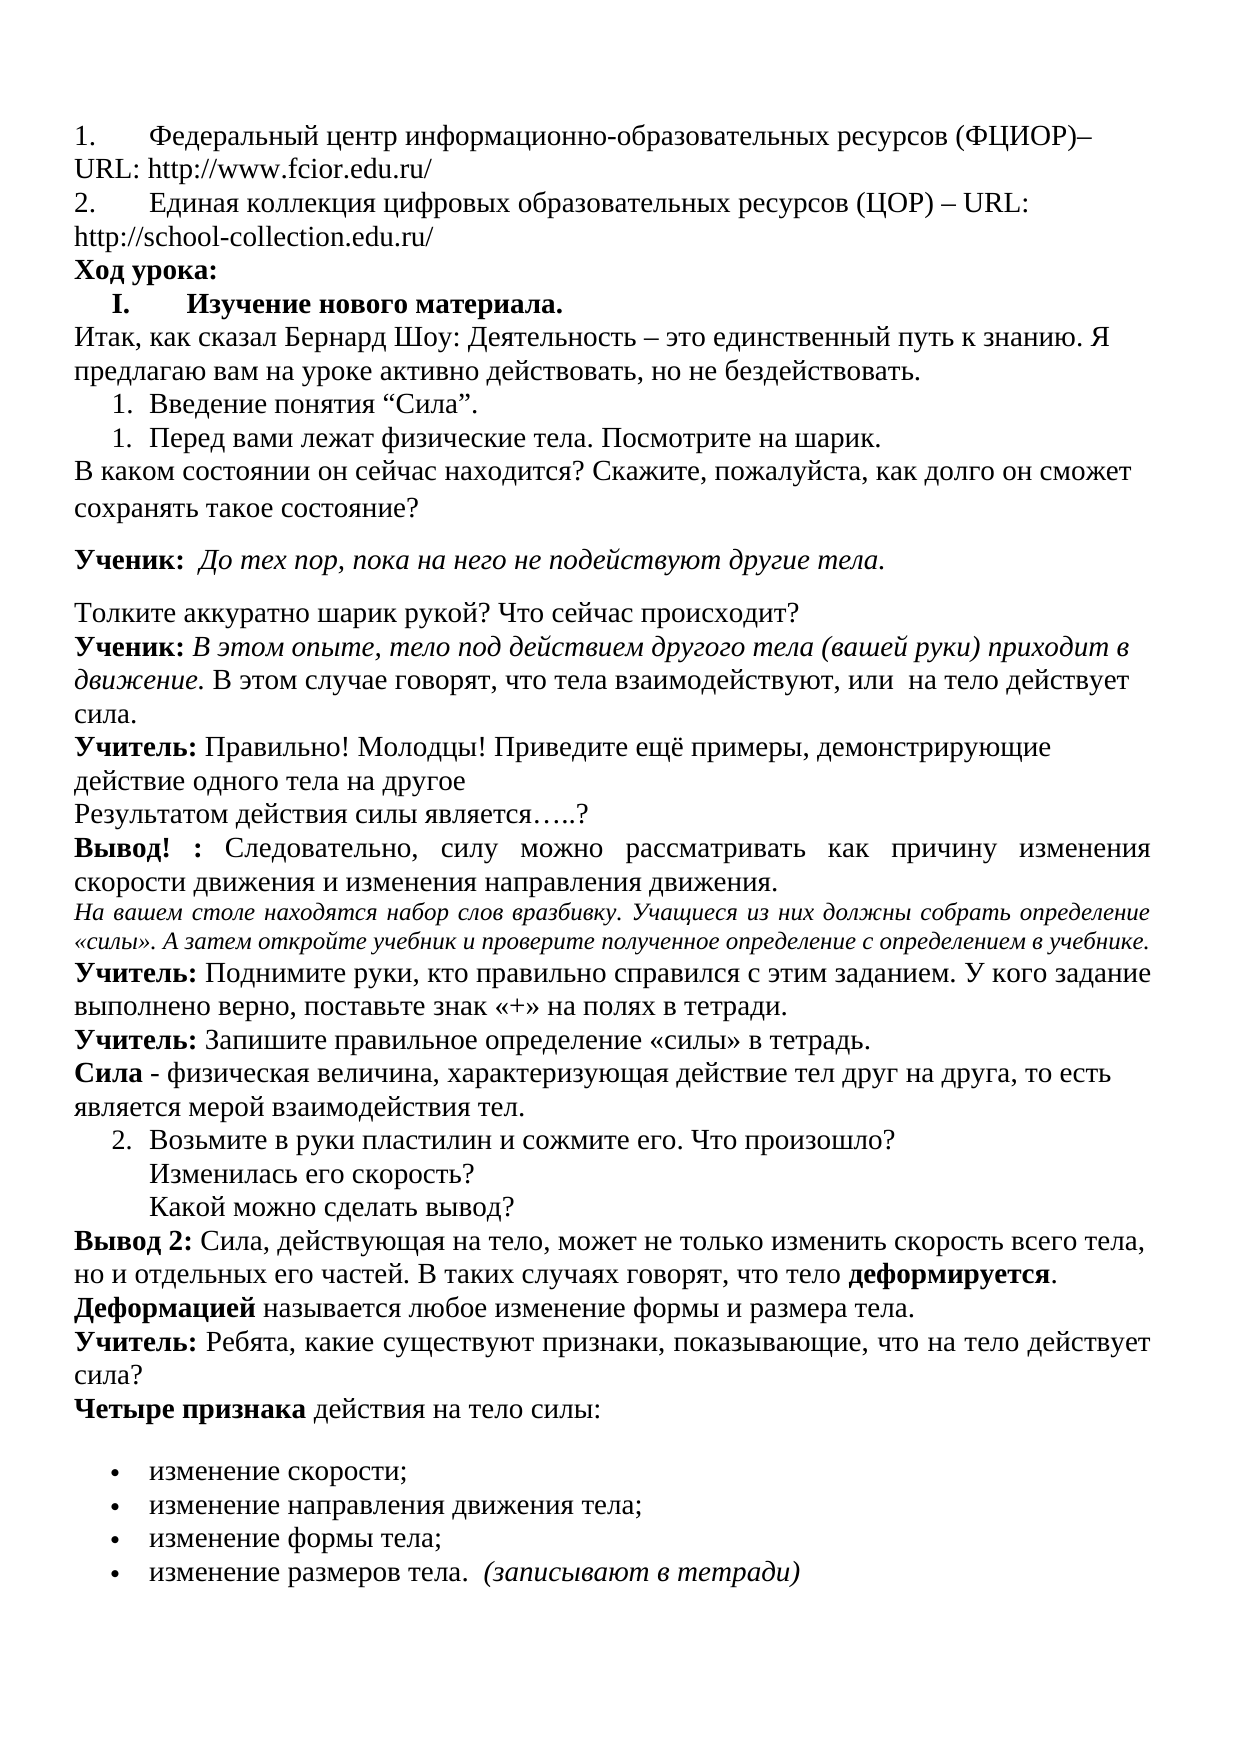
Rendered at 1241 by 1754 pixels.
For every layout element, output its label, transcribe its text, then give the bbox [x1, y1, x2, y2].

list Федеральный центр информационно-образовательных ресурсов (ФЦИОР)– URL: http://www.fcior.edu.ru/ [74, 118, 1152, 185]
text Итак, как сказал Бернард Шоу: Деятельность – это единственный путь к знанию. Я предлагаю вам на уроке активно действовать, но не бездействовать. [74, 319, 1152, 386]
text Четыре признака действия на тело силы: [74, 1391, 1152, 1424]
text В каком состоянии он сейчас находится? Скажите, пожалуйста, как долго он сможет сохранять такое состояние? [74, 453, 1152, 523]
text Учитель: Запишите правильное определение «силы» в тетрадь. [74, 1022, 1152, 1055]
text На вашем столе находятся набор слов вразбивку. Учащиеся из них должны собрать определение «силы». А затем откройте учебник и проверите полученное определение с определением в учебнике. [74, 897, 1152, 955]
list изменение скорости; [111, 1453, 1152, 1487]
list изменение размеров тела. (записывают в тетради) [111, 1554, 1152, 1588]
text Изменилась его скорость? [149, 1156, 1152, 1189]
list изменение направления движения тела; [111, 1487, 1152, 1521]
text Результатом действия силы является…..? [74, 797, 1152, 830]
text Учитель: Ребята, какие существуют признаки, показывающие, что на тело действует сила? [74, 1324, 1152, 1391]
text Сила - физическая величина, характеризующая действие тел друг на друга, то есть является мерой взаимодействия тел. [74, 1055, 1152, 1122]
text Вывод! : Следовательно, силу можно рассматривать как причину изменения скорости движения и изменения направления движения. [74, 830, 1152, 897]
text Вывод 2: Сила, действующая на тело, может не только изменить скорость всего тела, но и отдельных его частей. В таких случаях говорят, что тело деформируется. [74, 1223, 1152, 1290]
list Возьмите в руки пластилин и сожмите его. Что произошло? [111, 1122, 1152, 1156]
text Ход урока: [74, 252, 1152, 286]
text Ученик: В этом опыте, тело под действием другого тела (вашей руки) приходит в движение. В этом случае говорят, что тела взаимодействуют, или на тело действует сила. [74, 629, 1152, 729]
text Толките аккуратно шарик рукой? Что сейчас происходит? [74, 595, 1152, 629]
text Учитель: Поднимите руки, кто правильно справился с этим заданием. У кого задание выполнено верно, поставьте знак «+» на полях в тетради. [74, 955, 1152, 1022]
list Перед вами лежат физические тела. Посмотрите на шарик. [111, 420, 1152, 453]
list Введение понятия “Сила”. [111, 386, 1152, 420]
list изменение формы тела; [111, 1521, 1152, 1554]
text Учитель: Правильно! Молодцы! Приведите ещё примеры, демонстрирующие действие одного тела на другое [74, 729, 1152, 797]
text Ученик: До тех пор, пока на него не подействуют другие тела. [74, 542, 1152, 576]
text Какой можно сделать вывод? [149, 1189, 1152, 1223]
text Деформацией называется любое изменение формы и размера тела. [74, 1290, 1152, 1324]
list Единая коллекция цифровых образовательных ресурсов (ЦОР) – URL: http://school-collection.edu.ru/ [74, 185, 1152, 252]
list Изучение нового материала. [111, 286, 1152, 319]
